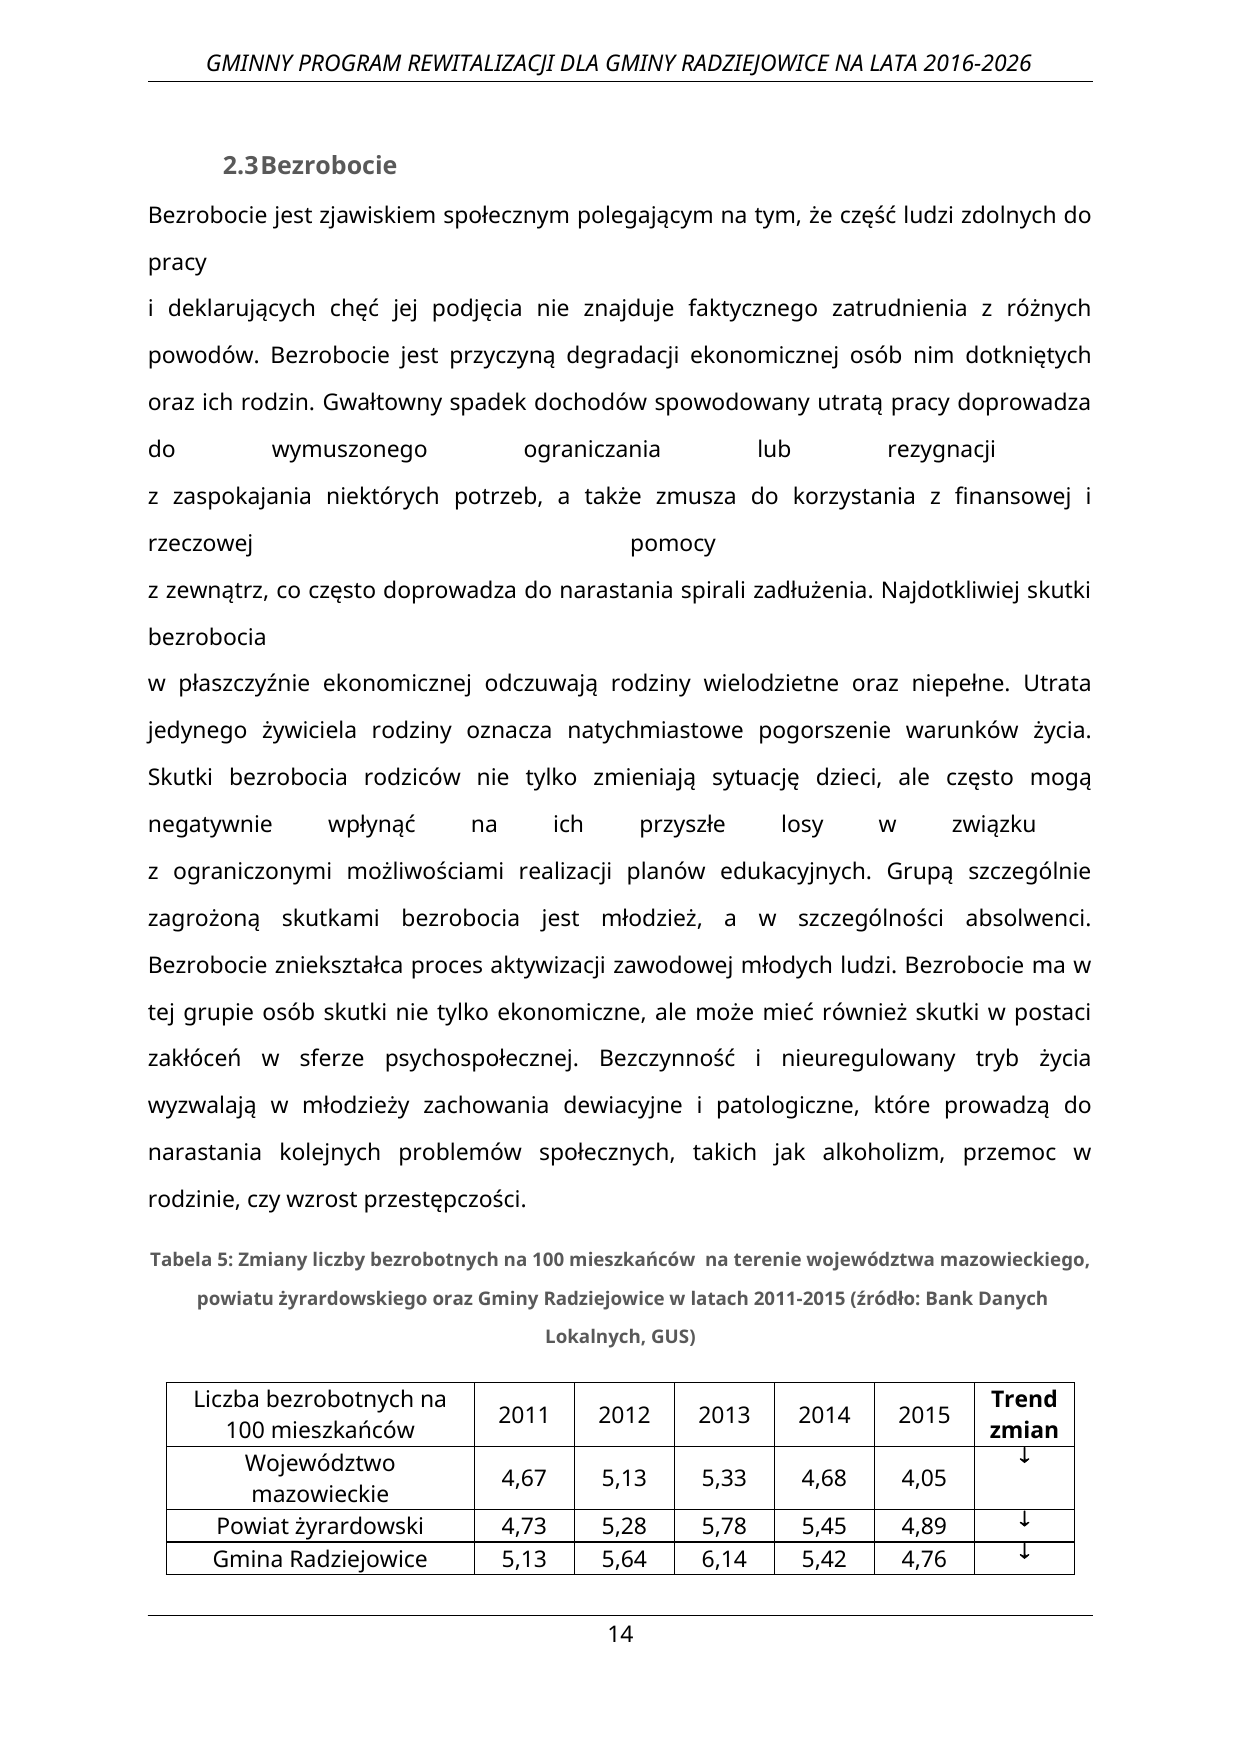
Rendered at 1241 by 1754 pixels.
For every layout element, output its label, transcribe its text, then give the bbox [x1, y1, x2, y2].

table_cell [975, 1447, 1074, 1509]
table_cell 4,67 [475, 1447, 574, 1509]
table_cell 4,73 [475, 1510, 574, 1541]
text Bezrobocie jest zjawiskiem społecznym polegającym na tym, że część ludzi zdolnych do pracy i deklarujących chęć jej podjęcia nie znajduje faktycznego zatrudnienia z różnych powodów. Bezrobocie jest przyczyną degradacji ekonomicznej osób nim dotkniętych oraz ich rodzin. Gwałtowny spadek dochodów spowodowany utratą pracy doprowadza do wymuszonego ograniczania lub rezygnacji z zaspokajania niektórych potrzeb, a także zmusza do korzystania z finansowej i rzeczowej pomocy z zewnątrz, co często doprowadza do narastania spirali zadłużenia. Najdotkliwiej skutki bezrobocia w płaszczyźnie ekonomicznej odczuwają rodziny wielodzietne oraz niepełne. Utrata jedynego żywiciela rodziny oznacza natychmiastowe pogorszenie warunków życia. Skutki bezrobocia rodziców nie tylko zmieniają sytuację dzieci, ale często mogą negatywnie wpłynąć na ich przyszłe losy w związku z ograniczonymi możliwościami realizacji planów edukacyjnych. Grupą szczególnie zagrożoną skutkami bezrobocia jest młodzież, a w szczególności absolwenci. Bezrobocie zniekształca proces aktywizacji zawodowej młodych ludzi. Bezrobocie ma w tej grupie osób skutki nie tylko ekonomiczne, ale może mieć również skutki w postaci zakłóceń w sferze psychospołecznej. Bezczynność i nieuregulowany tryb życia wyzwalają w młodzieży zachowania dewiacyjne i patologiczne, które prowadzą do narastania kolejnych problemów społecznych, takich jak alkoholizm, przemoc w rodzinie, czy wzrost przestępczości. [148, 199, 1093, 1214]
table_cell Województwo mazowieckie [167, 1447, 474, 1509]
table_cell 5,28 [575, 1510, 674, 1541]
table_cell [975, 1543, 1074, 1574]
table_cell 5,33 [675, 1447, 774, 1509]
table_cell 4,76 [875, 1543, 974, 1574]
table_cell 6,14 [675, 1543, 774, 1574]
table_header Trend zmian [975, 1383, 1074, 1446]
table_cell 5,13 [475, 1543, 574, 1574]
table_header 2011 [475, 1383, 574, 1446]
table_cell 5,42 [775, 1543, 874, 1574]
table_cell Powiat żyrardowski [167, 1510, 474, 1541]
table_cell 4,05 [875, 1447, 974, 1509]
table_header 2015 [875, 1383, 974, 1446]
subtitle Bezrobocie [223, 148, 1093, 182]
table_cell 5,13 [575, 1447, 674, 1509]
table_header 2012 [575, 1383, 674, 1446]
table_cell [975, 1510, 1074, 1541]
table_header 2013 [675, 1383, 774, 1446]
table_cell 5,64 [575, 1543, 674, 1574]
table_header Liczba bezrobotnych na 100 mieszkańców [167, 1383, 474, 1446]
table_cell 4,68 [775, 1447, 874, 1509]
table_cell 5,78 [675, 1510, 774, 1541]
table_cell Gmina Radziejowice [167, 1543, 474, 1574]
table_header 2014 [775, 1383, 874, 1446]
table_cell 5,45 [775, 1510, 874, 1541]
table_cell 4,89 [875, 1510, 974, 1541]
